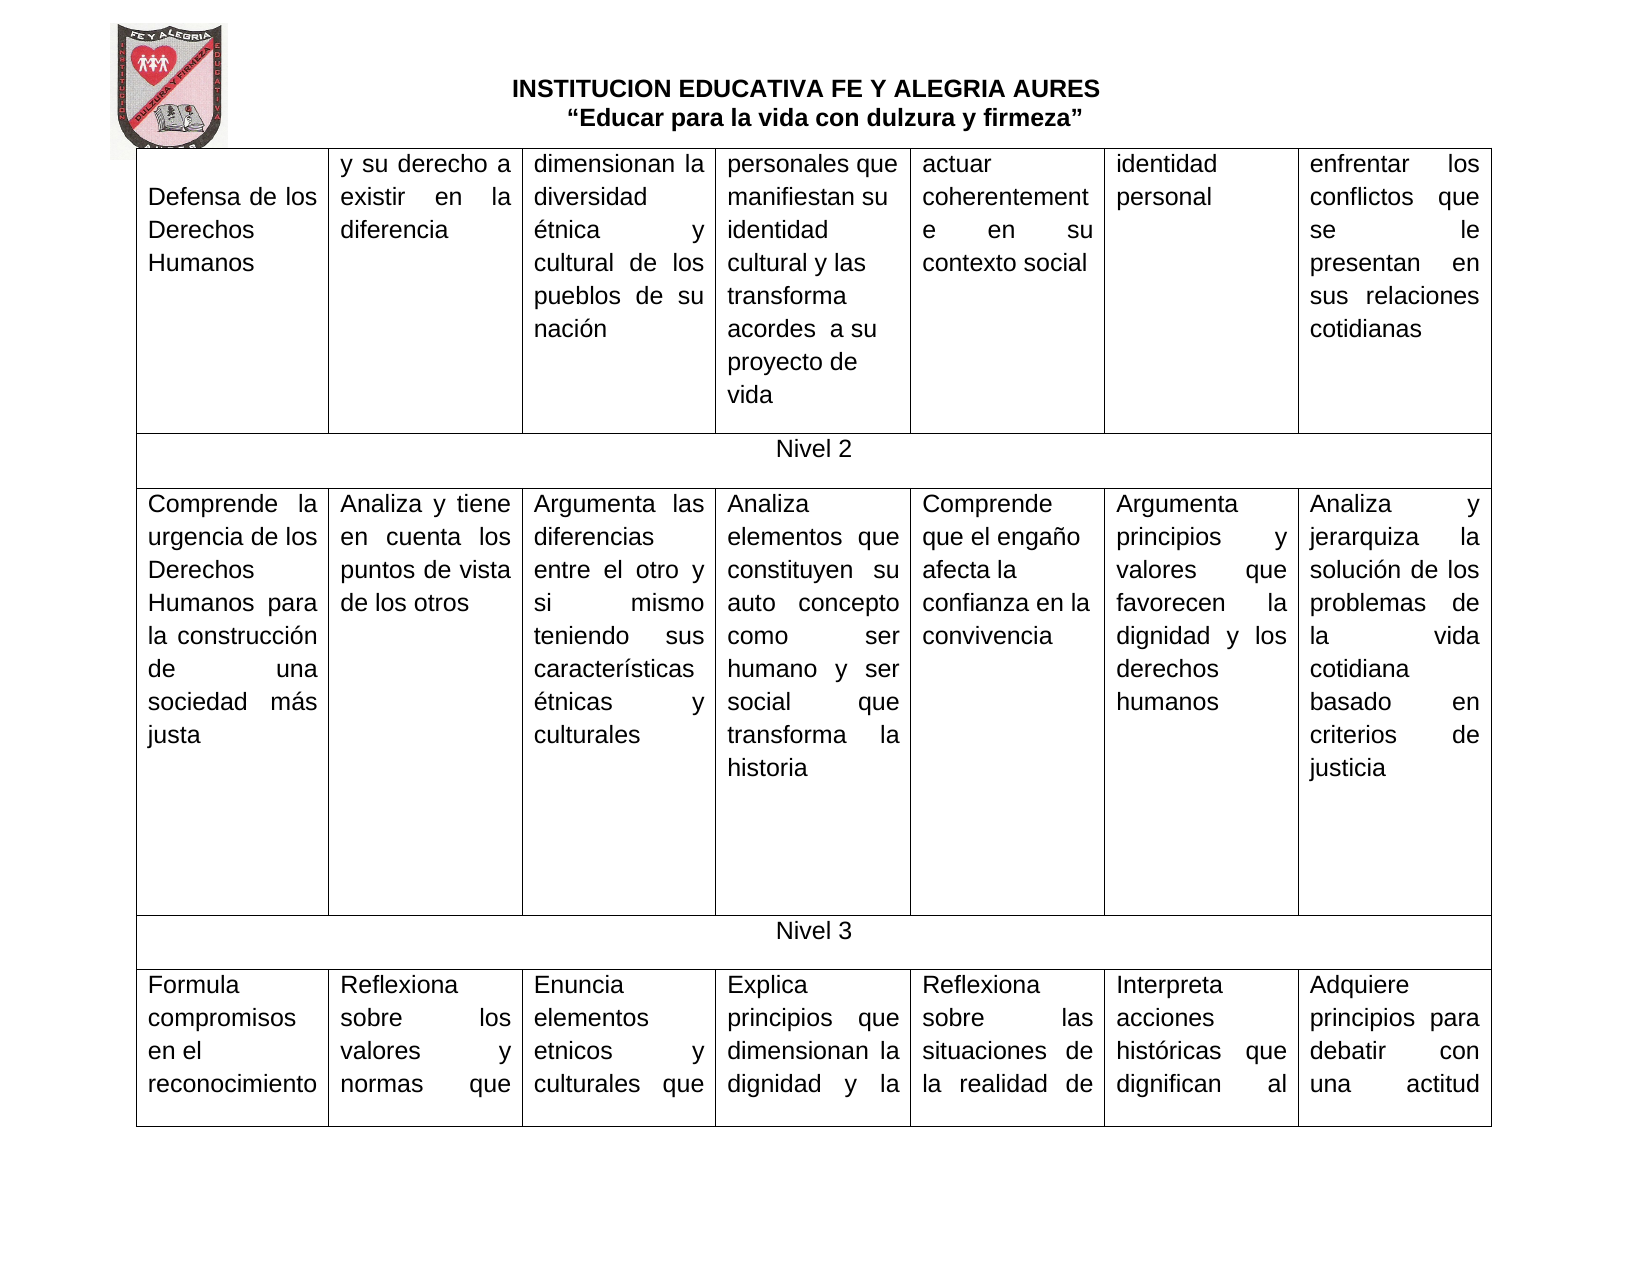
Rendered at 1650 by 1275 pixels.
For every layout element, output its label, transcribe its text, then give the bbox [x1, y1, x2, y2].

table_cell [329, 149, 522, 433]
table_cell Argumenta principios y valores que favorecen la dignidad y los derechos humanos [1105, 489, 1298, 914]
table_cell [1299, 149, 1491, 433]
table_cell Analiza y jerarquiza la solución de los problemas de la vida cotidiana basado en criterios de justicia [1299, 489, 1491, 914]
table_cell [1299, 970, 1491, 1126]
table_cell Analiza elementos que constituyen su auto concepto como ser humano y ser social que transforma la historia [716, 489, 910, 914]
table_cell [911, 970, 1104, 1126]
table_cell Analiza y tiene en cuenta los puntos de vista de los otros [329, 489, 522, 914]
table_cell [523, 970, 715, 1126]
table_cell Nivel 2 [137, 434, 1491, 488]
table_cell Comprende que el engaño afecta la confianza en la convivencia [911, 489, 1104, 914]
picture [110, 23, 228, 160]
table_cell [911, 149, 1104, 433]
table_cell Comprende la urgencia de los Derechos Humanos para la construcción de una sociedad más justa [137, 489, 328, 914]
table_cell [523, 149, 715, 433]
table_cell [137, 970, 328, 1126]
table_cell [716, 149, 910, 433]
table_cell Nivel 3 [137, 916, 1491, 969]
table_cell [137, 149, 328, 433]
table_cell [329, 970, 522, 1126]
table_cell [1105, 970, 1298, 1126]
table_cell Argumenta las diferencias entre el otro y si mismo teniendo sus características étnicas y culturales [523, 489, 715, 914]
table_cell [1105, 149, 1298, 433]
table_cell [716, 970, 910, 1126]
